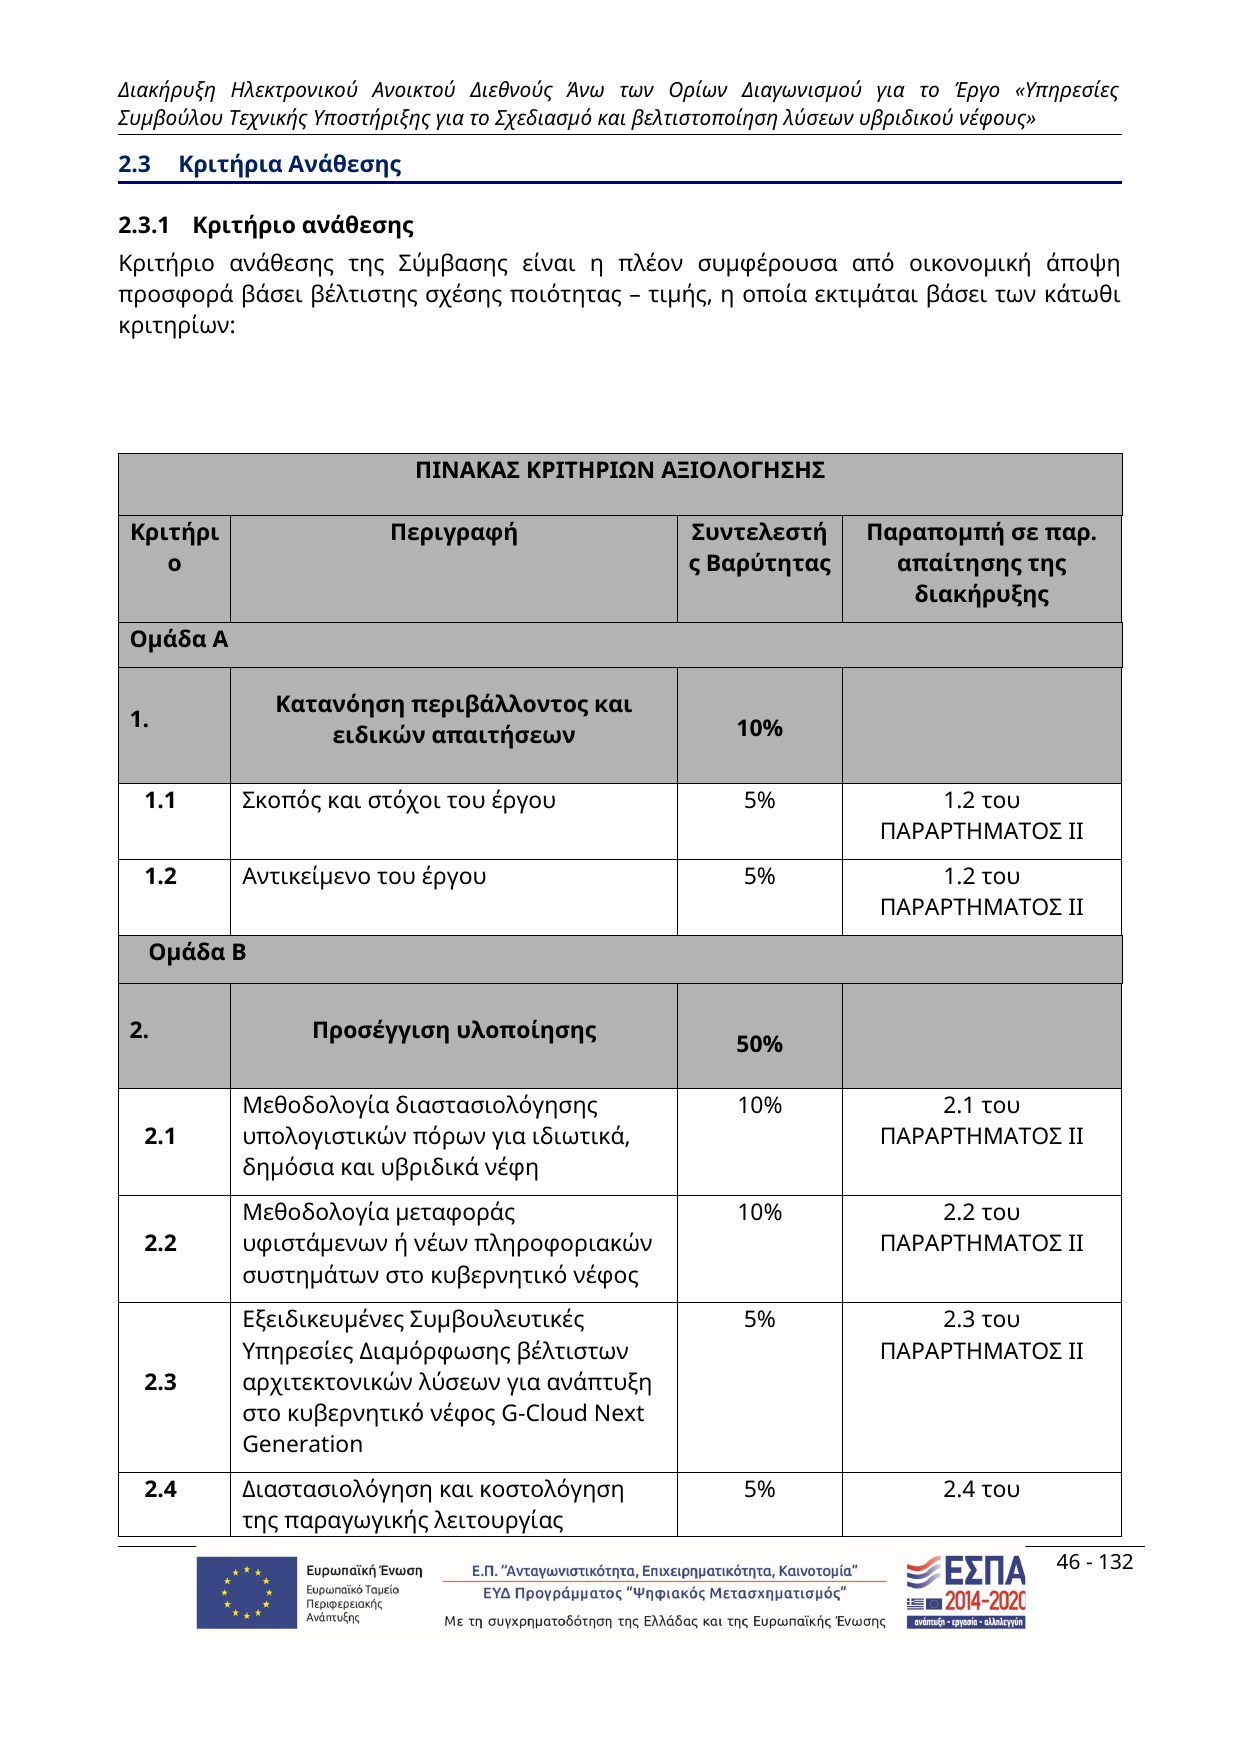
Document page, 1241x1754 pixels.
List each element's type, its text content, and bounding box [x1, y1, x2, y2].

table_cell Σκοπός και στόχοι του έργου [231, 784, 677, 859]
table_header ΠΙΝΑΚΑΣ ΚΡΙΤΗΡΙΩΝ ΑΞΙΟΛΟΓΗΣΗΣ [119, 454, 1122, 515]
table_cell Παραπομπή σε παρ. απαίτησης της διακήρυξης [843, 516, 1121, 622]
table_cell Διαστασιολόγηση και κοστολόγηση της παραγωγικής λειτουργίας πληροφοριακών συστημάτων που θα φιλοξενούνται στο κυβερνητικό νέφος [231, 1473, 677, 1536]
table_cell Εξειδικευμένες Συμβουλευτικές Υπηρεσίες Διαμόρφωσης βέλτιστων αρχιτεκτονικών λύσεων για ανάπτυξη στο κυβερνητικό νέφος G-Cloud Next Generation [231, 1303, 677, 1472]
table_cell 10% [678, 668, 842, 783]
table_cell 2.2 του ΠΑΡΑΡΤΗΜΑΤΟΣ IΙ [843, 1196, 1121, 1302]
table_cell Κατανόηση περιβάλλοντος και ειδικών απαιτήσεων [231, 668, 677, 783]
table_cell 5% [678, 860, 842, 935]
table_cell Ομάδα Β [119, 936, 1122, 983]
table_cell Μεθοδολογία μεταφοράς υφιστάμενων ή νέων πληροφοριακών συστημάτων στο κυβερνητικό νέφος [231, 1196, 677, 1302]
table_cell 2.1 του ΠΑΡΑΡΤΗΜΑΤΟΣ IΙ [843, 1089, 1121, 1195]
table_cell 2.3 του ΠΑΡΑΡΤΗΜΑΤΟΣ IΙ [843, 1303, 1121, 1472]
table_cell Κριτήριο [119, 516, 230, 622]
table_cell [843, 668, 1121, 783]
text Κριτήριο ανάθεσης της Σύμβασης είναι η πλέον συμφέρουσα από οικονομική άποψη προσφορά βάσει βέλτιστης σχέσης ποιότητας – τιμής, η οποία εκτιμάται βάσει των κάτωθι κριτηρίων: [118, 246, 1122, 340]
table_cell Προσέγγιση υλοποίησης [231, 984, 677, 1088]
table_cell [119, 668, 230, 783]
table_cell 2.1 [119, 1089, 230, 1195]
table_cell 10% [678, 1089, 842, 1195]
picture [194, 1545, 1025, 1637]
table_cell 1.2 [119, 860, 230, 935]
table_cell 2.4 του ΠΑΡΑΡΤΗΜΑΤΟΣ IΙ [843, 1473, 1121, 1536]
table_cell 2.2 [119, 1196, 230, 1302]
table_cell 5% [678, 1473, 842, 1536]
table_cell [843, 984, 1121, 1088]
table_cell [119, 984, 230, 1088]
table_cell ‎1.2 του ΠΑΡΑΡΤΗΜΑΤΟΣ IΙ [843, 784, 1121, 859]
table_cell Αντικείμενο του έργου [231, 860, 677, 935]
subtitle Κριτήριο ανάθεσης [118, 209, 1122, 240]
table_cell 1.1 [119, 784, 230, 859]
table_cell 5% [678, 784, 842, 859]
table_cell 10% [678, 1196, 842, 1302]
table_cell Συντελεστής Βαρύτητας [678, 516, 842, 622]
subtitle Κριτήρια Ανάθεσης [118, 147, 1122, 181]
table_cell Περιγραφή [231, 516, 677, 622]
table_cell 2.4 [119, 1473, 230, 1536]
table_cell Μεθοδολογία διαστασιολόγησης υπολογιστικών πόρων για ιδιωτικά, δημόσια και υβριδικά νέφη [231, 1089, 677, 1195]
table_cell Ομάδα Α [119, 623, 1122, 667]
table_cell 1.2 του ΠΑΡΑΡΤΗΜΑΤΟΣ IΙ [843, 860, 1121, 935]
table_cell 5% [678, 1303, 842, 1472]
table_cell 2.3 [119, 1303, 230, 1472]
table_cell 50% [678, 984, 842, 1088]
